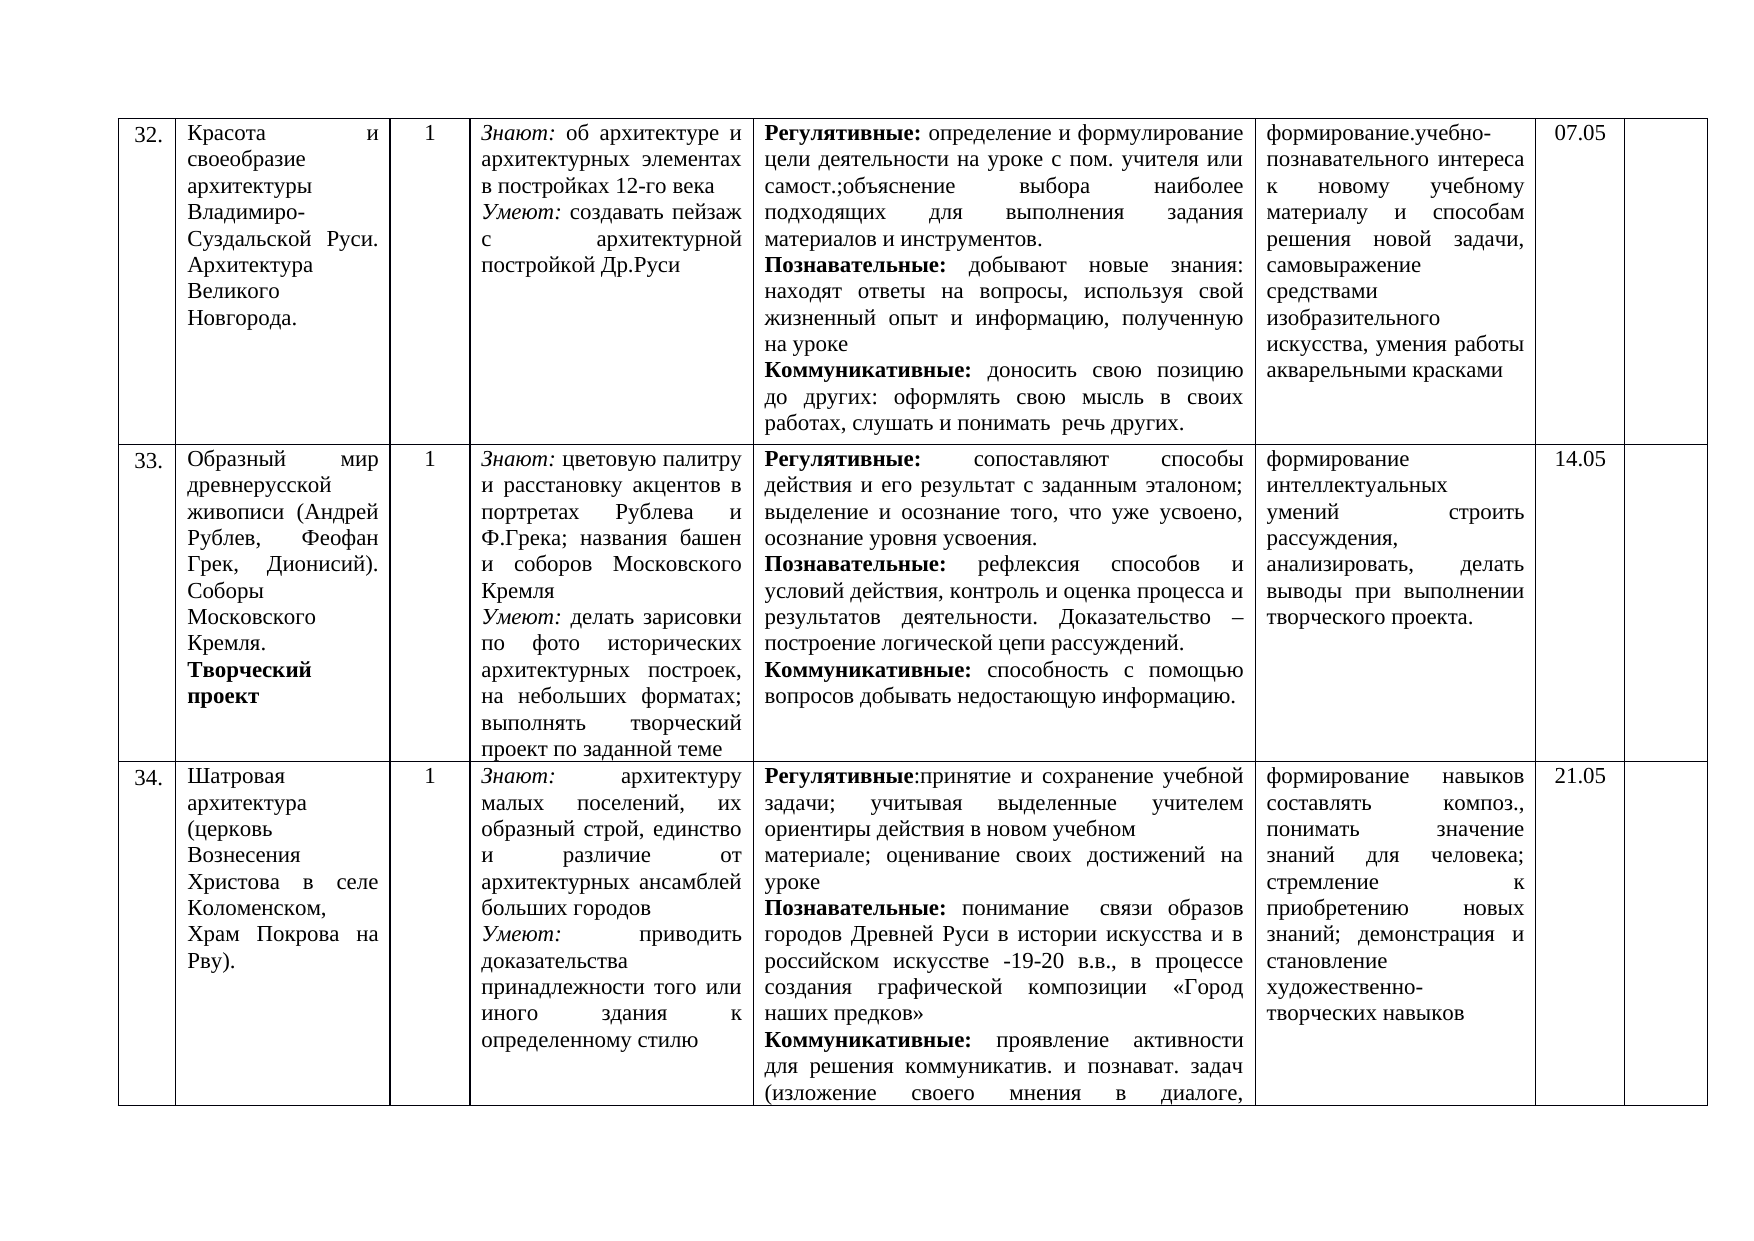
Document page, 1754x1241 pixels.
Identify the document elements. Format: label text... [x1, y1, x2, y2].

table_cell Знают: об архитектуре и архитектурных элементах в постройках 12-го века Умеют: создавать пейзаж с архитектурной постройкой Др.Руси [471, 119, 753, 444]
table_cell Красота и своеобразие архитектуры Владимиро-Суздальской Руси. Архитектура Великого Новгорода. [176, 119, 389, 444]
table_cell [119, 119, 175, 444]
table_cell Знают: цветовую палитру и расстановку акцентов в портретах Рублева и Ф.Грека; названия башен и соборов Московского Кремля Умеют: делать зарисовки по фото исторических архитектурных построек, на небольших форматах; выполнять творческий проект по заданной теме [471, 445, 753, 761]
table_cell Образный мир древнерусской живописи (Андрей Рублев, Феофан Грек, Дионисий). Соборы Московского Кремля. Творческий проект [176, 445, 389, 761]
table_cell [176, 762, 389, 1105]
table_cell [1256, 762, 1535, 1105]
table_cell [754, 762, 1255, 1105]
table_cell [119, 762, 175, 1105]
table_cell [1625, 762, 1707, 1105]
table_cell 07.05 [1536, 119, 1624, 444]
table_cell [1625, 445, 1707, 761]
table_cell 1 [391, 119, 469, 444]
table_cell 14.05 [1536, 445, 1624, 761]
table_cell [1625, 119, 1707, 444]
table_cell формирование интеллектуальных умений строить рассуждения, анализировать, делать выводы при выполнении творческого проекта. [1256, 445, 1535, 761]
table_cell 21.05 [1536, 762, 1624, 1105]
table_cell [119, 445, 175, 761]
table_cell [471, 762, 753, 1105]
table_cell 1 [391, 445, 469, 761]
table_cell формирование.учебно-познавательного интереса к новому учебному материалу и способам решения новой задачи, самовыражение средствами изобразительного искусства, умения работы акварельными красками [1256, 119, 1535, 444]
table_cell Регулятивные: определение и формулирование цели деятельности на уроке с пом. учителя или самост.;объяснение выбора наиболее подходящих для выполнения задания материалов и инструментов. Познавательные: добывают новые знания: находят ответы на вопросы, используя свой жизненный опыт и информацию, полученную на уроке Коммуникативные: доносить свою позицию до других: оформлять свою мысль в своих работах, слушать и понимать речь других. [754, 119, 1255, 444]
table_cell Регулятивные: сопоставляют способы действия и его результат с заданным эталоном; выделение и осознание того, что уже усвоено, осознание уровня усвоения. Познавательные: рефлексия способов и условий действия, контроль и оценка процесса и результатов деятельности. Доказательство – построение логической цепи рассуждений. Коммуникативные: способность с помощью вопросов добывать недостающую информацию. [754, 445, 1255, 761]
table_cell 1 [391, 762, 469, 1105]
